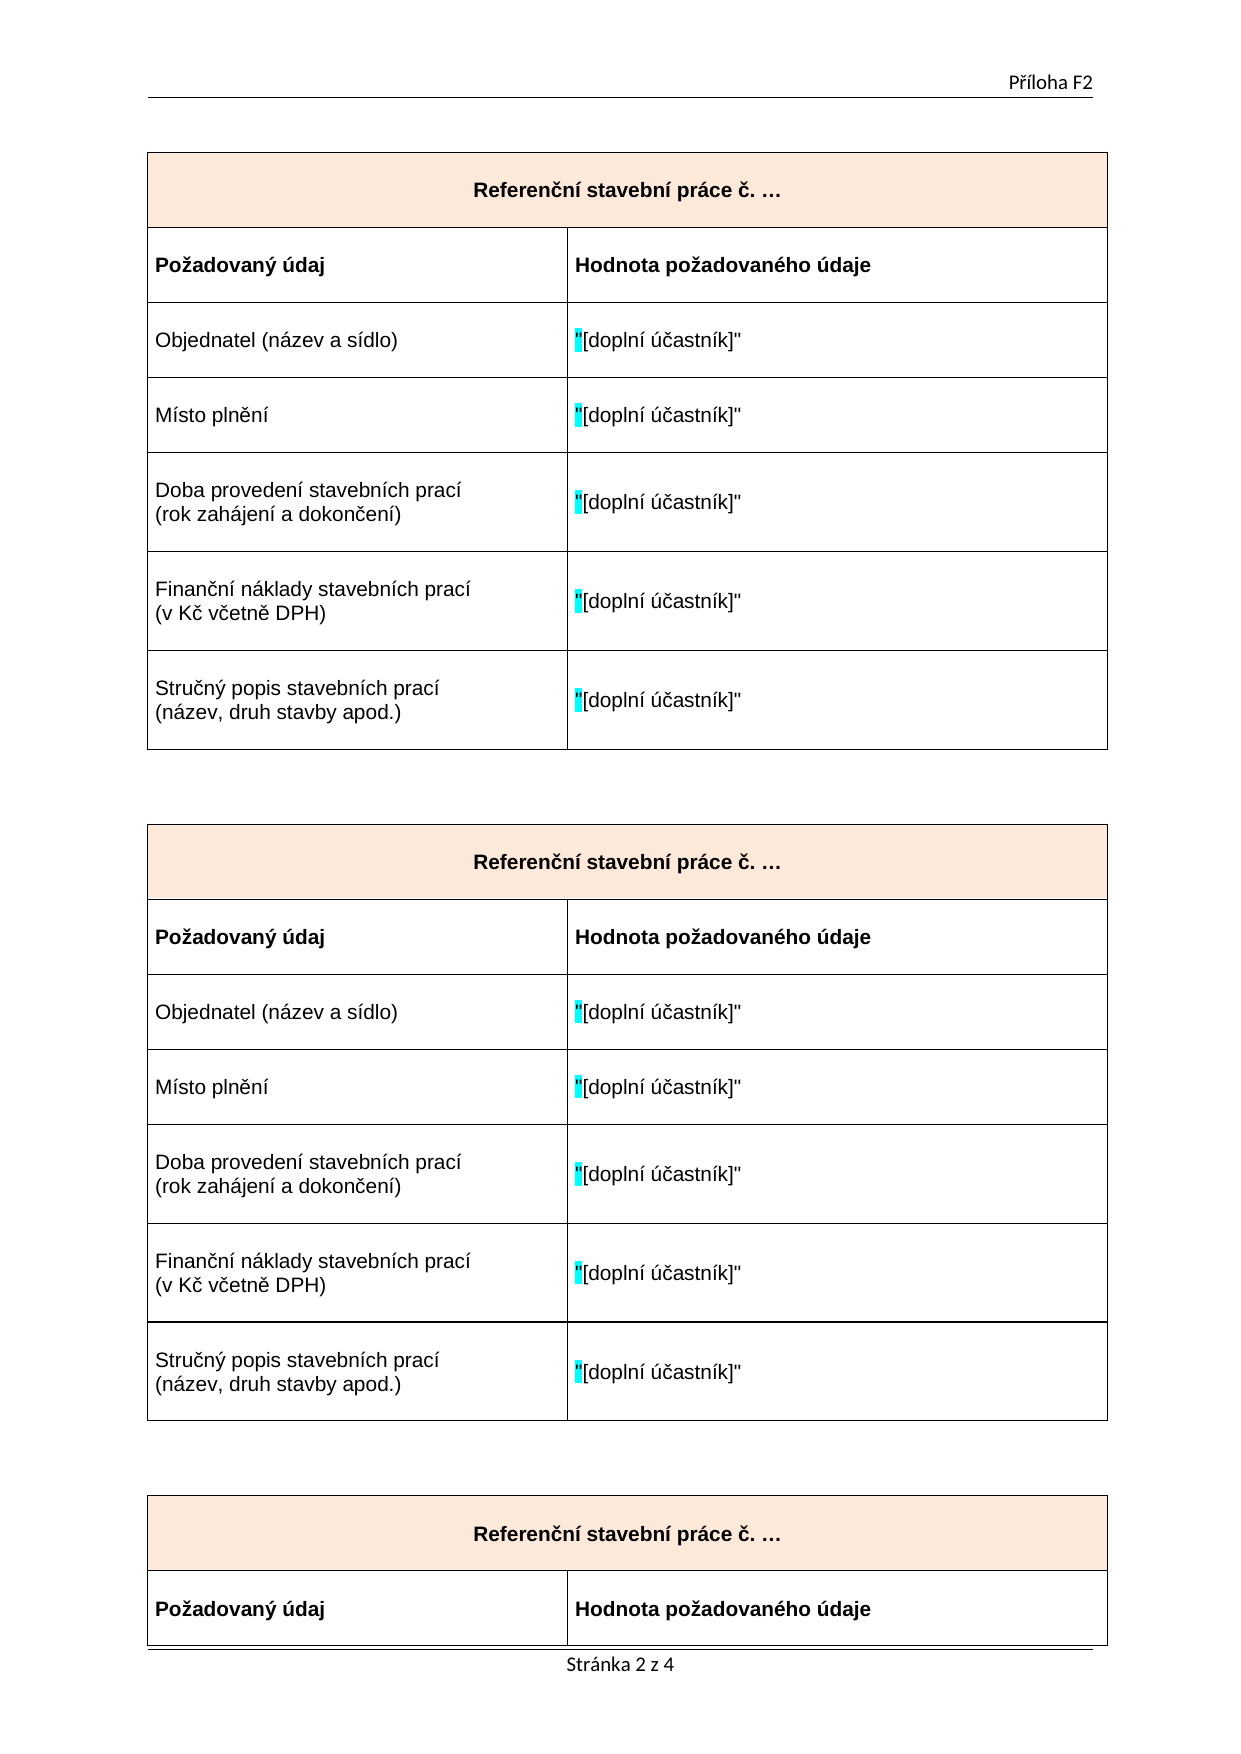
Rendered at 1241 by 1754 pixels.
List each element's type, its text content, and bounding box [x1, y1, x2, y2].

table_cell Doba provedení stavebních prací (rok zahájení a dokončení) [148, 453, 567, 551]
table_cell Hodnota požadovaného údaje [568, 900, 1107, 973]
table_header Referenční stavební práce č. … [148, 153, 1107, 227]
table_cell Požadovaný údaj [148, 228, 567, 302]
table_cell Objednatel (název a sídlo) [148, 303, 567, 377]
table_cell [568, 975, 1107, 1048]
table_cell Hodnota požadovaného údaje [568, 1571, 1107, 1645]
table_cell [148, 1323, 567, 1420]
table_cell Hodnota požadovaného údaje [568, 228, 1107, 302]
table_cell [568, 1125, 1107, 1222]
table_cell Doba provedení stavebních prací (rok zahájení a dokončení) [148, 1125, 567, 1222]
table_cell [148, 1224, 567, 1321]
table_cell [568, 552, 1107, 649]
table_cell Finanční náklady stavebních prací (v Kč včetně DPH) [148, 552, 567, 649]
table_cell [568, 303, 1107, 377]
table_header Referenční stavební práce č. … [148, 825, 1107, 898]
table_header Referenční stavební práce č. … [148, 1496, 1107, 1570]
table_cell Stručný popis stavebních prací (název, druh stavby apod.) [148, 651, 567, 748]
table_cell [568, 1050, 1107, 1123]
table_cell [568, 1323, 1107, 1420]
table_cell [568, 453, 1107, 551]
table_cell Objednatel (název a sídlo) [148, 975, 567, 1048]
table_cell [568, 378, 1107, 452]
table_cell Požadovaný údaj [148, 1571, 567, 1645]
table_cell Místo plnění [148, 1050, 567, 1123]
table_cell Požadovaný údaj [148, 900, 567, 973]
table_cell [568, 651, 1107, 748]
table_cell Místo plnění [148, 378, 567, 452]
table_cell [568, 1224, 1107, 1321]
